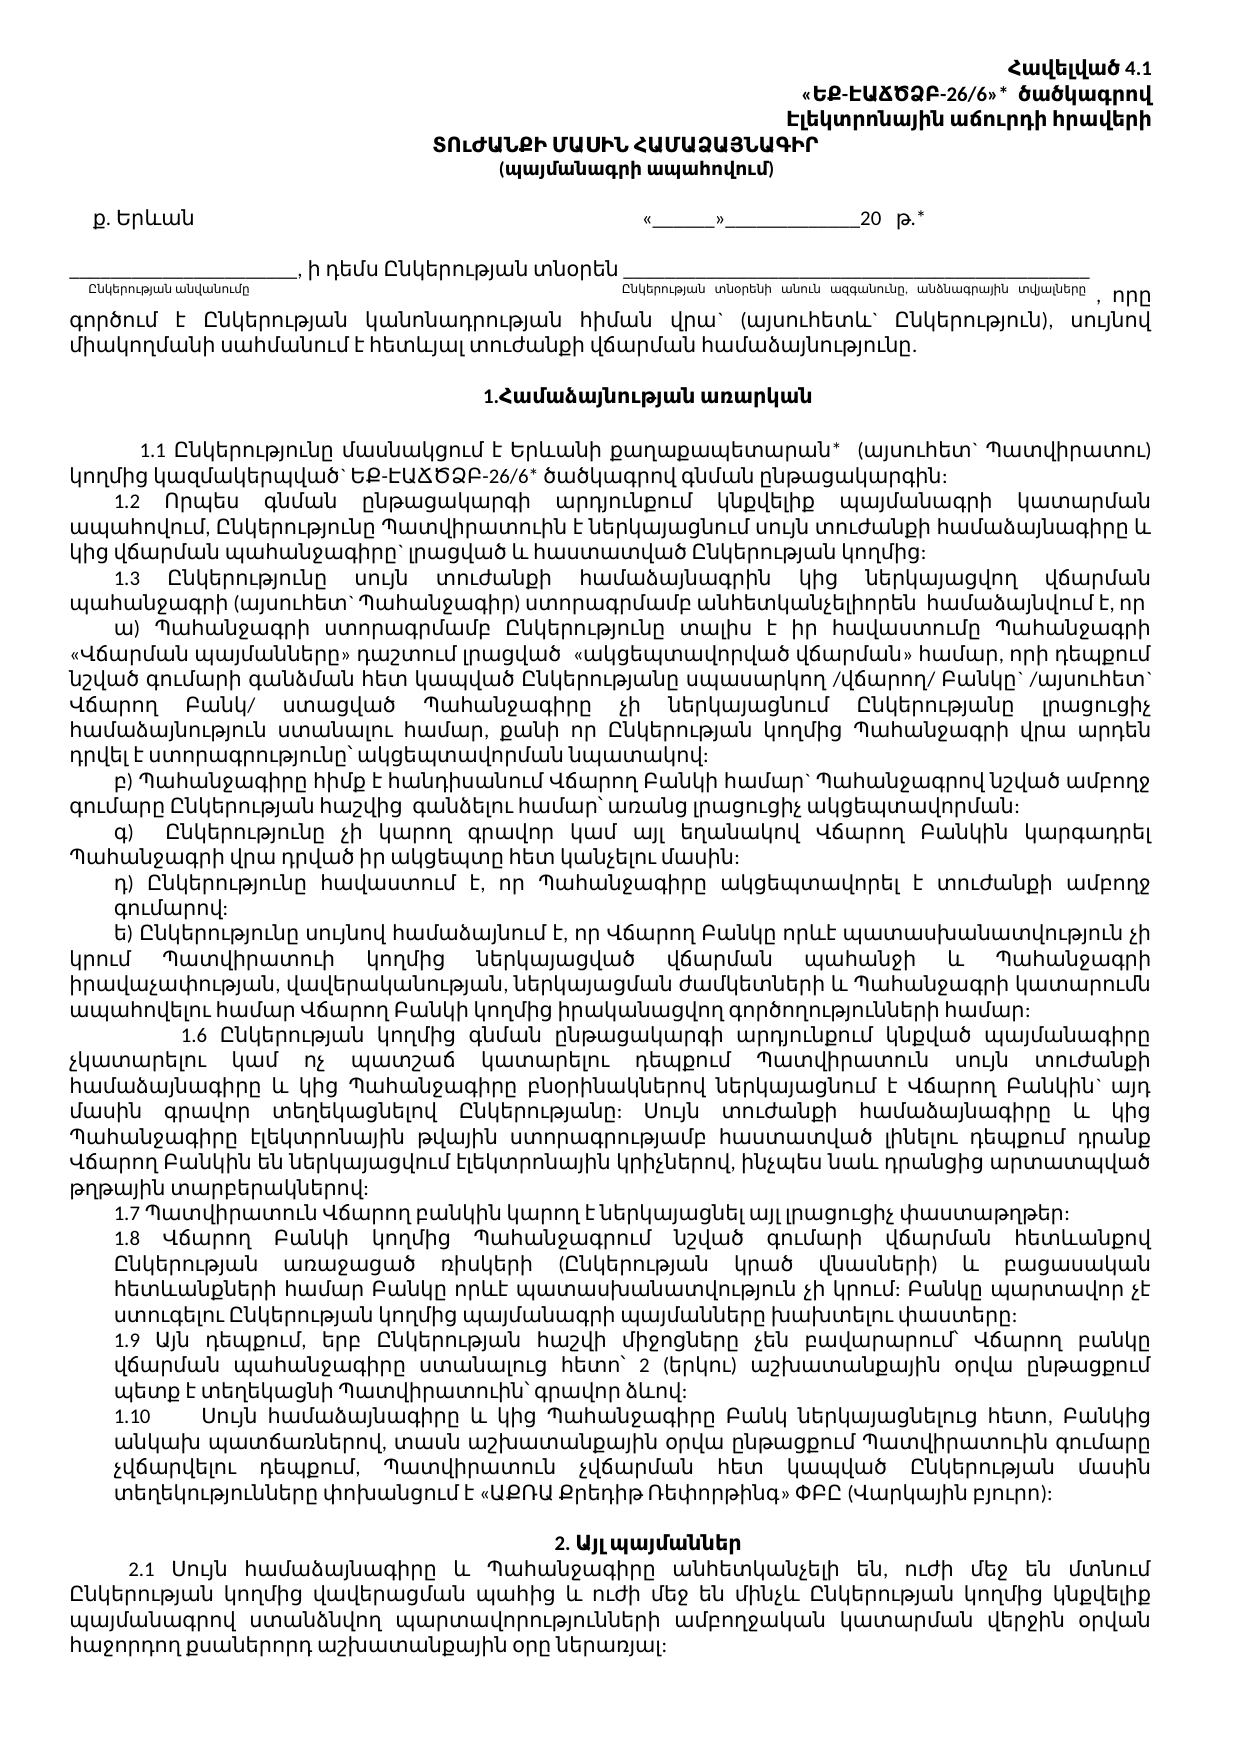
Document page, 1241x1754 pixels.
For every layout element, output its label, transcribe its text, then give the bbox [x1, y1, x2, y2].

text ե) Ընկերությունը սույնով համաձայնում է, որ Վճարող Բանկը որևէ պատասխանատվություն չի կրում Պատվիրատուի կողմից ներկայացված վճարման պահանջի և Պահանջագրի իրավաչափության, վավերականության, ներկայացման ժամկետների և Պահանջագրի կատարումն ապահովելու համար Վճարող Բանկի կողմից իրականացվող գործողությունների համար: [69, 921, 1152, 1022]
text բ) Պահանջագիրը հիմք է հանդիսանում Վճարող Բանկի համար` Պահանջագրով նշված ամբողջ գումարը Ընկերության հաշվից գանձելու համար՝ առանց լրացուցիչ ակցեպտավորման: [69, 768, 1152, 819]
text «ԵՔ-ԷԱՃԾՁԲ-26/6»* ծածկագրով [69, 81, 1152, 106]
text 2.1 Սույն համաձայնագիրը և Պահանջագիրը անհետկանչելի են, ուժի մեջ են մտնում Ընկերության կողմից վավերացման պահից և ուժի մեջ են մինչև Ընկերության կողմից կնքվելիք պայմանագրով ստանձնվող պարտավորությունների ամբողջական կատարման վերջին օրվան հաջորդող քսաներորդ աշխատանքային օրը ներառյալ: [69, 1556, 1152, 1658]
text 1.1 Ընկերությունը մասնակցում է Երևանի քաղաքապետարան* (այսուհետ` Պատվիրատու) կողմից կազմակերպված` ԵՔ-ԷԱՃԾՁԲ-26/6* ծածկագրով գնման ընթացակարգին: [69, 438, 1152, 488]
text 1.3 Ընկերությունը սույն տուժանքի համաձայնագրին կից ներկայացվող վճարման պահանջագրի (այսուհետ` Պահանջագիր) ստորագրմամբ անհետկանչելիորեն համաձայնվում է, որ [69, 565, 1152, 616]
text (պայմանագրի ապահովում) [69, 157, 1152, 180]
text ք. Երևան «______»_____________20 թ.* [69, 206, 1152, 231]
text Էլեկտրոնային աճուրդի հրավերի [69, 106, 1152, 132]
text 2. Այլ պայմաններ [144, 1531, 1152, 1556]
text 1.10 Սույն համաձայնագիրը և կից Պահանջագիրը Բանկ ներկայացնելուց հետո, Բանկից անկախ պատճառներով, տասն աշխատանքային օրվա ընթացքում Պատվիրատուին գումարը չվճարվելու դեպքում, Պատվիրատուն չվճարման հետ կապված Ընկերության մասին տեղեկությունները փոխանցում է «ԱՔՌԱ Քրեդիթ Ռեփորթինգ» ՓԲԸ (Վարկային բյուրո): [113, 1403, 1152, 1505]
text Հավելված 4.1 [69, 56, 1152, 81]
text ______________________, ի դեմս Ընկերության տնօրեն _____________________________________________ [69, 256, 1152, 282]
text 1.8 Վճարող Բանկի կողմից Պահանջագրում նշված գումարի վճարման հետևանքով Ընկերության առաջացած ռիսկերի (Ընկերության կրած վնասների) և բացասական հետևանքների համար Բանկը որևէ պատասխանատվություն չի կրում: Բանկը պարտավոր չէ ստուգելու Ընկերության կողմից պայմանագրի պայմանները խախտելու փաստերը: [113, 1226, 1152, 1327]
text գ) Ընկերությունը չի կարող գրավոր կամ այլ եղանակով Վճարող Բանկին կարգադրել Պահանջագրի վրա դրված իր ակցեպտը հետ կանչելու մասին: [69, 819, 1152, 870]
text 1.6 Ընկերության կողմից գնման ընթացակարգի արդյունքում կնքված պայմանագիրը չկատարելու կամ ոչ պատշաճ կատարելու դեպքում Պատվիրատուն սույն տուժանքի համաձայնագիրը և կից Պահանջագիրը բնօրինակներով ներկայացնում է Վճարող Բանկին` այդ մասին գրավոր տեղեկացնելով Ընկերությանը: Սույն տուժանքի համաձայնագիրը և կից Պահանջագիրը էլեկտրոնային թվային ստորագրությամբ հաստատված լինելու դեպքում դրանք Վճարող Բանկին են ներկայացվում էլեկտրոնային կրիչներով, ինչպես նաև դրանցից արտատպված թղթային տարբերակներով: [69, 1022, 1152, 1200]
text 1.7 Պատվիրատուն Վճարող բանկին կարող է ներկայացնել այլ լրացուցիչ փաստաթղթեր: [113, 1200, 1152, 1226]
text Ընկերության անվանումը Ընկերության տնօրենի անուն ազգանունը, անձնագրային տվյալները , որը գործում է Ընկերության կանոնադրության հիման վրա` (այսուհետև` Ընկերություն), սույնով միակողմանի սահմանում է հետևյալ տուժանքի վճարման համաձայնությունը. [69, 282, 1152, 358]
text ա) Պահանջագրի ստորագրմամբ Ընկերությունը տալիս է իր հավաստումը Պահանջագրի «Վճարման պայմանները» դաշտում լրացված «ակցեպտավորված վճարման» համար, որի դեպքում նշված գումարի գանձման հետ կապված Ընկերությանը սպասարկող /վճարող/ Բանկը` /այսուհետ` Վճարող Բանկ/ ստացված Պահանջագիրը չի ներկայացնում Ընկերությանը լրացուցիչ համաձայնություն ստանալու համար, քանի որ Ընկերության կողմից Պահանջագրի վրա արդեն դրվել է ստորագրությունը՝ ակցեպտավորման նպատակով: [69, 616, 1152, 768]
text 1.9 Այն դեպքում, երբ Ընկերության հաշվի միջոցները չեն բավարարում՝ Վճարող բանկը վճարման պահանջագիրը ստանալուց հետո՝ 2 (երկու) աշխատանքային օրվա ընթացքում պետք է տեղեկացնի Պատվիրատուին՝ գրավոր ձևով: [113, 1327, 1152, 1403]
text 1.2 Որպես գնման ընթացակարգի արդյունքում կնքվելիք պայմանագրի կատարման ապահովում, Ընկերությունը Պատվիրատուին է ներկայացնում սույն տուժանքի համաձայնագիրը և կից վճարման պահանջագիրը` լրացված և հաստատված Ընկերության կողմից: [69, 488, 1152, 565]
text 1.Համաձայնության առարկան [144, 383, 1152, 409]
text դ) Ընկերությունը հավաստում է, որ Պահանջագիրը ակցեպտավորել է տուժանքի ամբողջ գումարով: [113, 870, 1152, 921]
text ՏՈւԺԱՆՔԻ ՄԱՍԻՆ ՀԱՄԱՁԱՅՆԱԳԻՐ [69, 132, 1152, 157]
